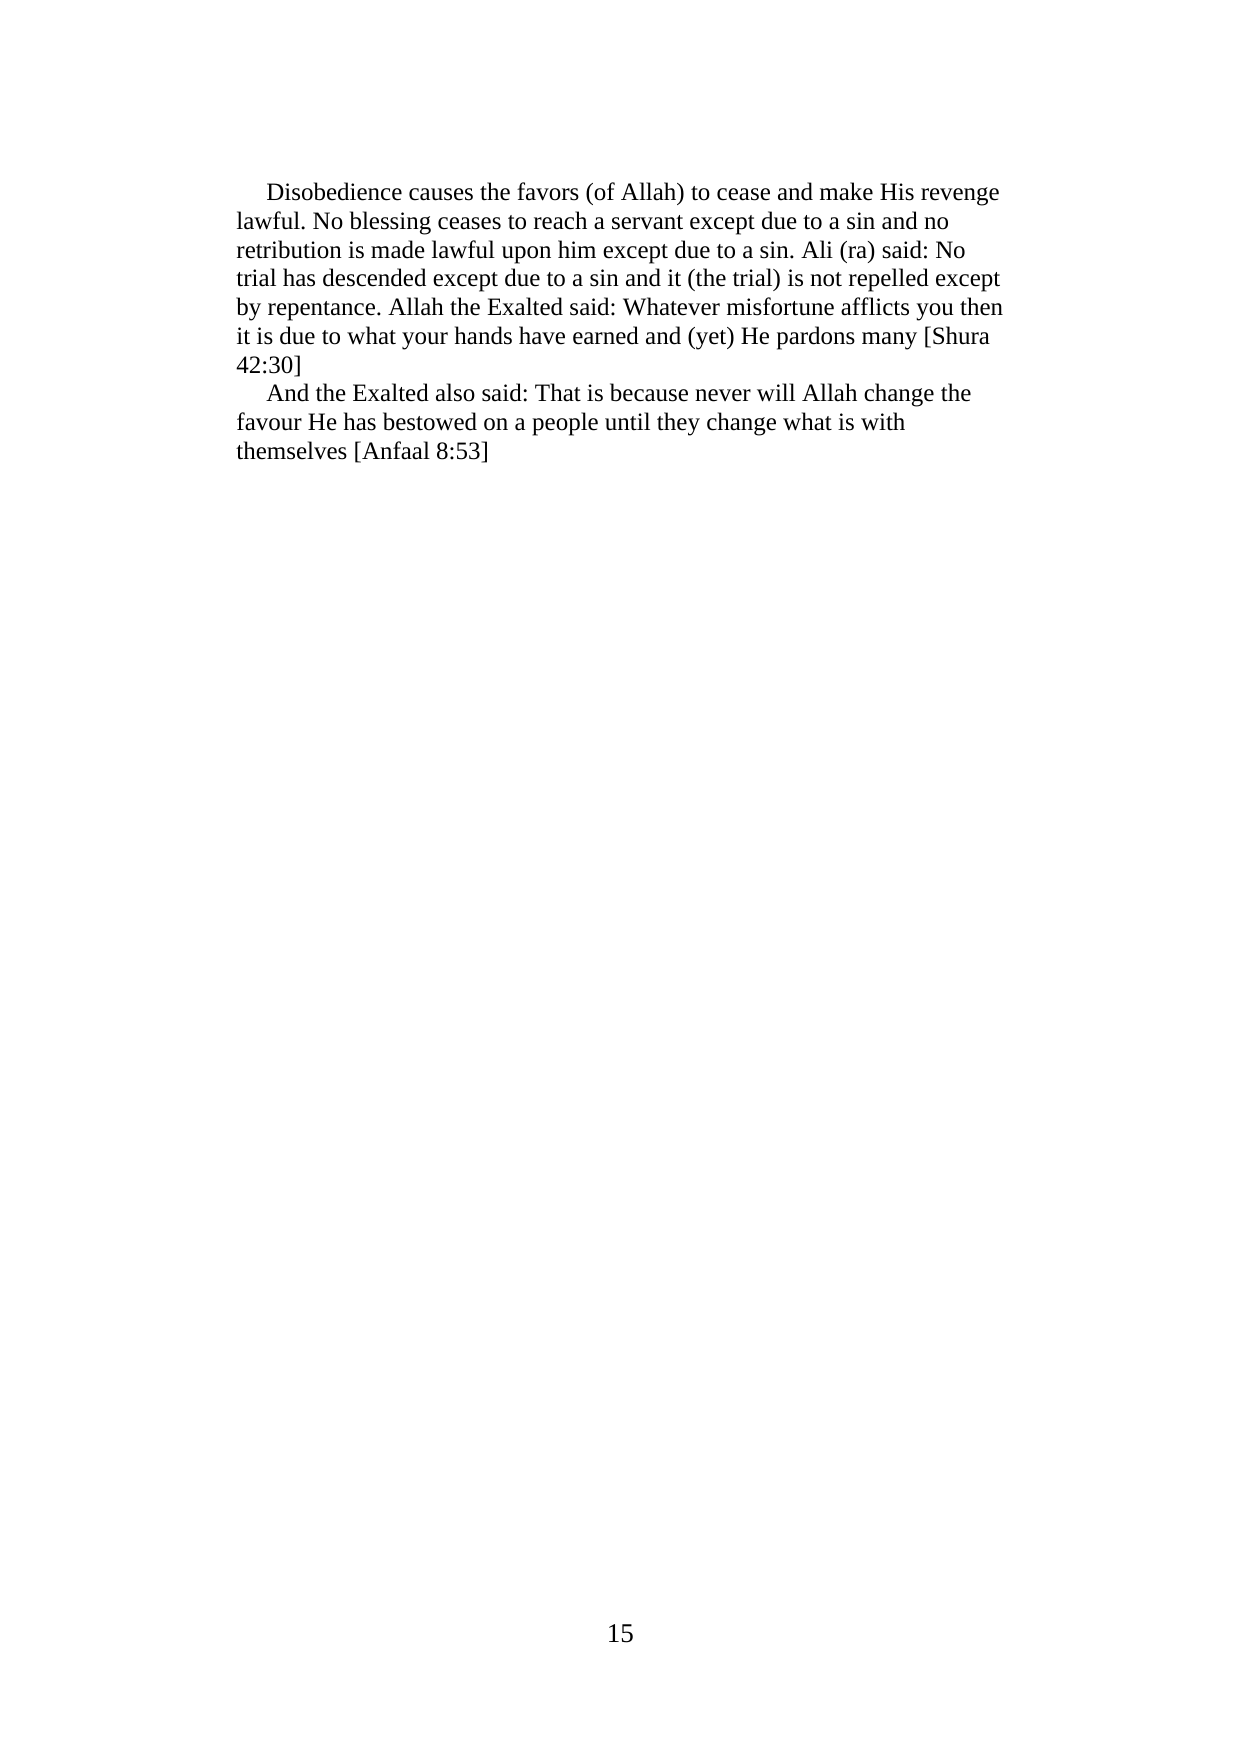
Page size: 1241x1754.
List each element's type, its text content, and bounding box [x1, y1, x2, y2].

text Disobedience causes the favors (of Allah) to cease and make His revenge lawful. No blessing ceases to reach a servant except due to a sin and no retribution is made lawful upon him except due to a sin. Ali (ra) said: No trial has descended except due to a sin and it (the trial) is not repelled except by repentance. Allah the Exalted said: Whatever misfortune afflicts you then it is due to what your hands have earned and (yet) He pardons many [Shura 42:30] [236, 177, 1004, 378]
text And the Exalted also said: That is because never will Allah change the favour He has bestowed on a people until they change what is with themselves [Anfaal 8:53] [236, 378, 1004, 465]
